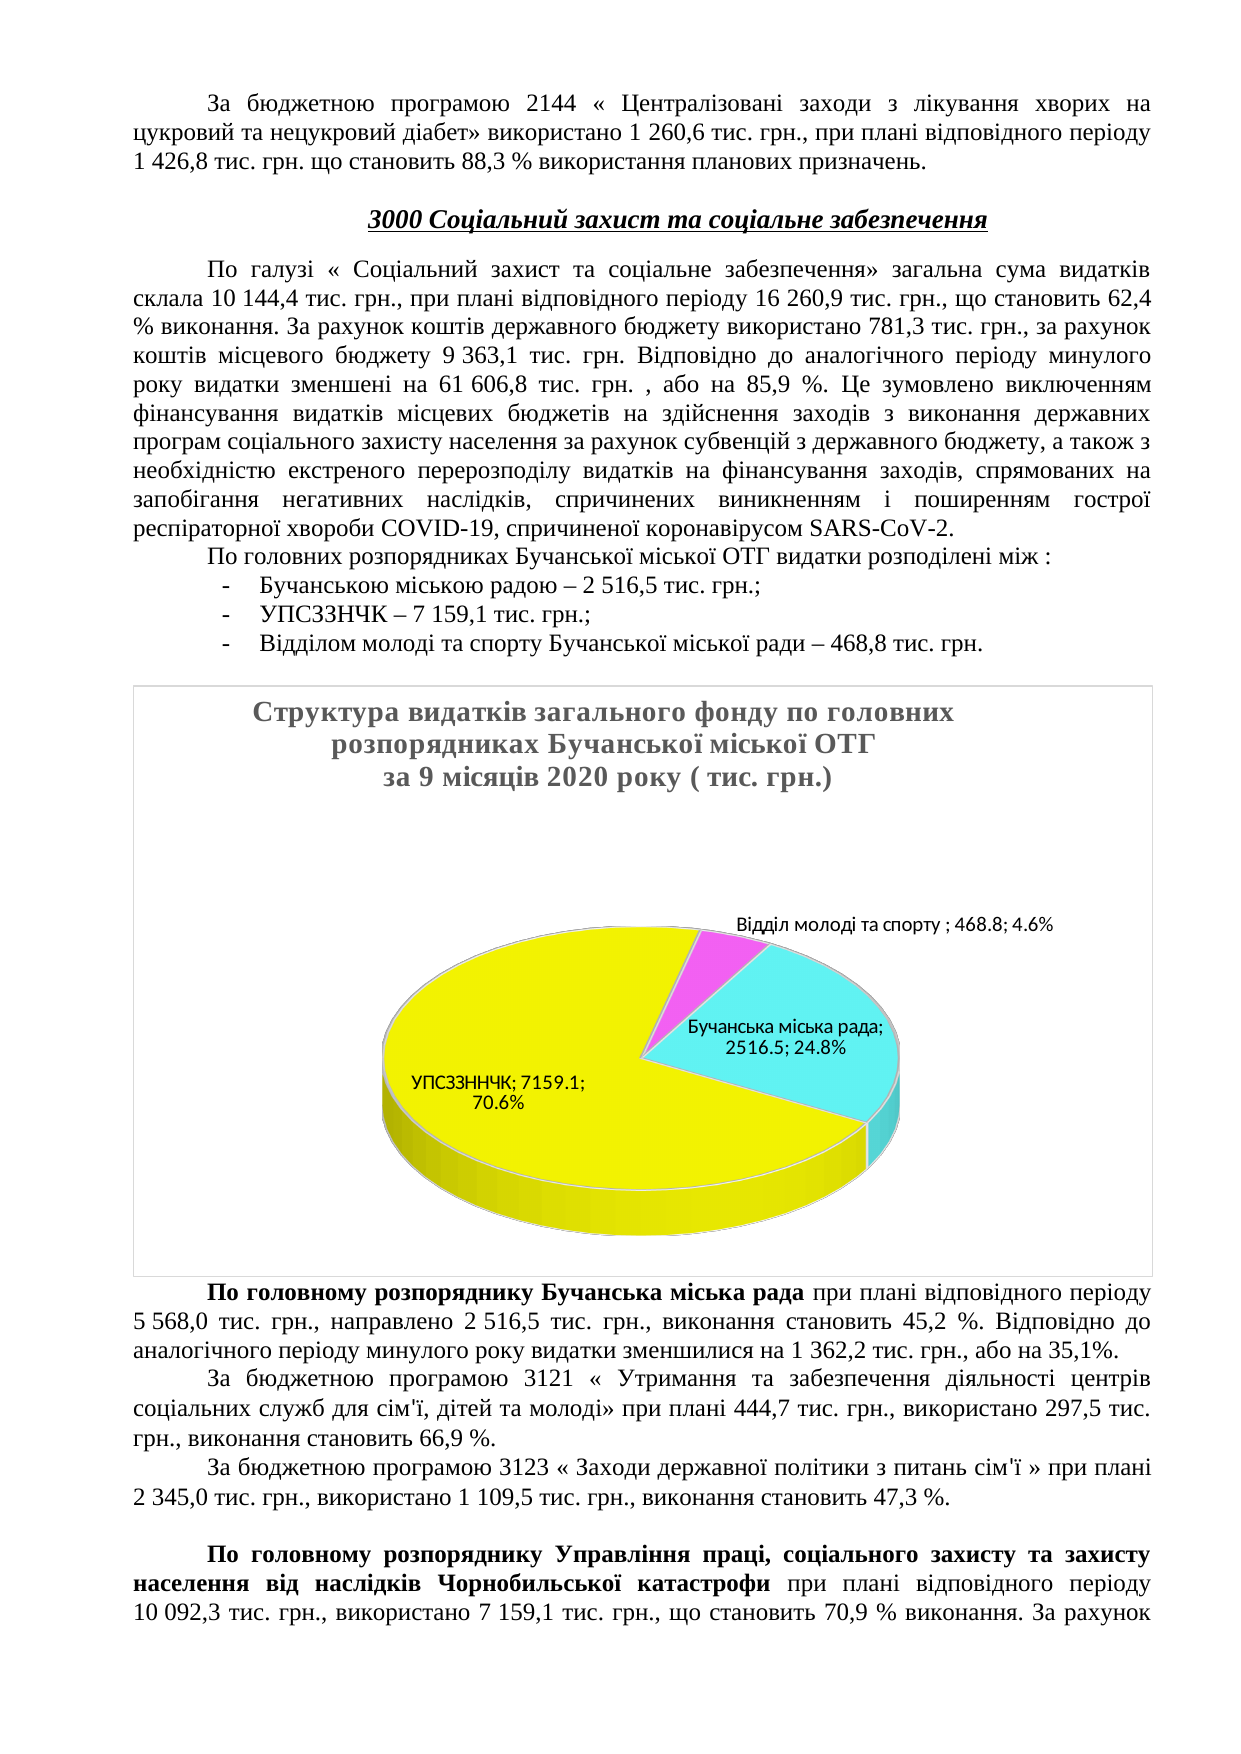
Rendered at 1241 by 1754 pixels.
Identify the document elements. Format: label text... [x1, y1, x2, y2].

text За бюджетною програмою 2144 « Централізовані заходи з лікування хворих на цукровий та нецукровий діабет» використано 1 260,6 тис. грн., при плані відповідного періоду 1 426,8 тис. грн. що становить 88,3 % використання планових призначень. [133, 88, 1152, 175]
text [133, 1539, 1152, 1626]
text 3000 Соціальний захист та соціальне забезпечення [133, 203, 1152, 235]
list Відділом молоді та спорту Бучанської міської ради – 468,8 тис. грн. [222, 628, 1152, 656]
text По галузі « Соціальний захист та соціальне забезпечення» загальна сума видатків склала 10 144,4 тис. грн., при плані відповідного періоду 16 260,9 тис. грн., що становить 62,4 % виконання. За рахунок коштів державного бюджету використано 781,3 тис. грн., за рахунок коштів місцевого бюджету 9 363,1 тис. грн. Відповідно до аналогічного періоду минулого року видатки зменшені на 61 606,8 тис. грн. , або на 85,9 %. Це зумовлено виключенням фінансування видатків місцевих бюджетів на здійснення заходів з виконання державних програм соціального захисту населення за рахунок субвенцій з державного бюджету, а також з необхідністю екстреного перерозподілу видатків на фінансування заходів, спрямованих на запобігання негативних наслідків, спричинених виникненням і поширенням гострої респіраторної хвороби COVID-19, спричиненої коронавірусом SARS-CoV-2. [133, 254, 1152, 541]
text За бюджетною програмою 3121 « Утримання та забезпечення діяльності центрів соціальних служб для сім'ї, дітей та молоді» при плані 444,7 тис. грн., використано 297,5 тис. грн., виконання становить 66,9 %. [133, 1363, 1152, 1452]
list Бучанською міською радою – 2 516,5 тис. грн.; [222, 570, 1152, 599]
text По головному розпоряднику Бучанська міська рада при плані відповідного періоду 5 568,0 тис. грн., направлено 2 516,5 тис. грн., виконання становить 45,2 %. Відповідно до аналогічного періоду минулого року видатки зменшилися на 1 362,2 тис. грн., або на 35,1%. [133, 1277, 1152, 1363]
list УПСЗЗНЧК – 7 159,1 тис. грн.; [222, 599, 1152, 628]
text По головних розпорядниках Бучанської міської ОТГ видатки розподілені між : [133, 541, 1152, 570]
text За бюджетною програмою 3123 « Заходи державної політики з питань сім'ї » при плані 2 345,0 тис. грн., використано 1 109,5 тис. грн., виконання становить 47,3 %. [133, 1452, 1152, 1511]
